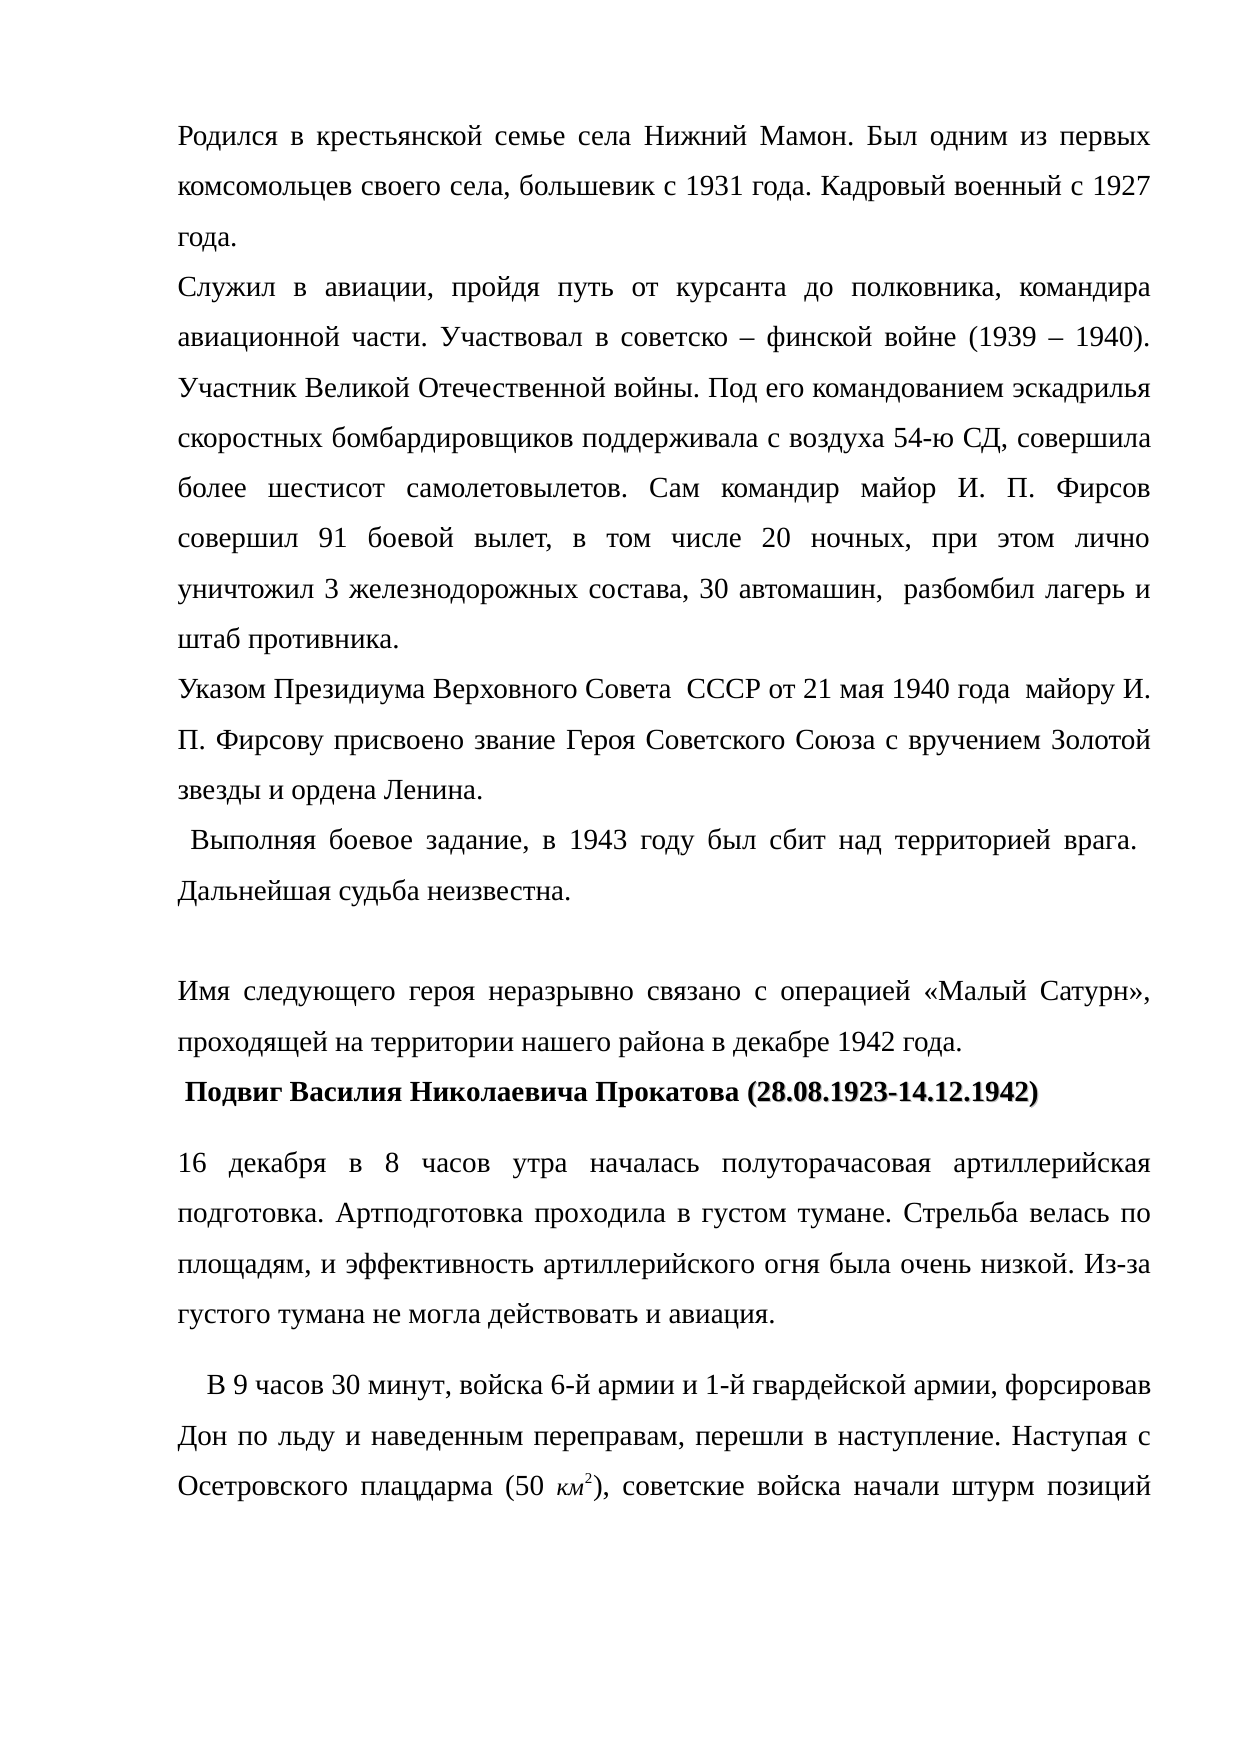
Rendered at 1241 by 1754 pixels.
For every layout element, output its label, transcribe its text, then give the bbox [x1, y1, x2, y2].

text Имя следующего героя неразрывно связано с операцией «Малый Сатурн», проходящей на территории нашего района в декабре 1942 года. [177, 973, 1152, 1057]
text Подвиг Василия Николаевича Прокатова (28.08.1923-14.12.1942) [177, 1074, 1152, 1108]
text Выполняя боевое задание, в 1943 году был сбит над территорией врага. Дальнейшая судьба неизвестна. [177, 822, 1152, 906]
text Указом Президиума Верховного Совета СССР от 21 мая 1940 года майору И. П. Фирсову присвоено звание Героя Советского Союза с вручением Золотой звезды и ордена Ленина. [177, 672, 1152, 806]
text Родился в крестьянской семье села Нижний Мамон. Был одним из первых комсомольцев своего села, большевик с 1931 года. Кадровый военный с 1927 года. Служил в авиации, пройдя путь от курсанта до полковника, командира авиационной части. Участвовал в советско – финской войне (1939 – 1940). Участник Великой Отечественной войны. Под его командованием эскадрилья скоростных бомбардировщиков поддерживала с воздуха 54-ю СД, совершила более шестисот самолетовылетов. Сам командир майор И. П. Фирсов совершил 91 боевой вылет, в том числе 20 ночных, при этом лично уничтожил 3 железнодорожных состава, 30 автомашин, разбомбил лагерь и штаб противника. [177, 118, 1152, 655]
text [177, 1367, 1152, 1501]
text 16 декабря в 8 часов утра началась полуторачасовая артиллерийская подготовка. Артподготовка проходила в густом тумане. Стрельба велась по площадям, и эффективность артиллерийского огня была очень низкой. Из-за густого тумана не могла действовать и авиация. [177, 1145, 1152, 1330]
